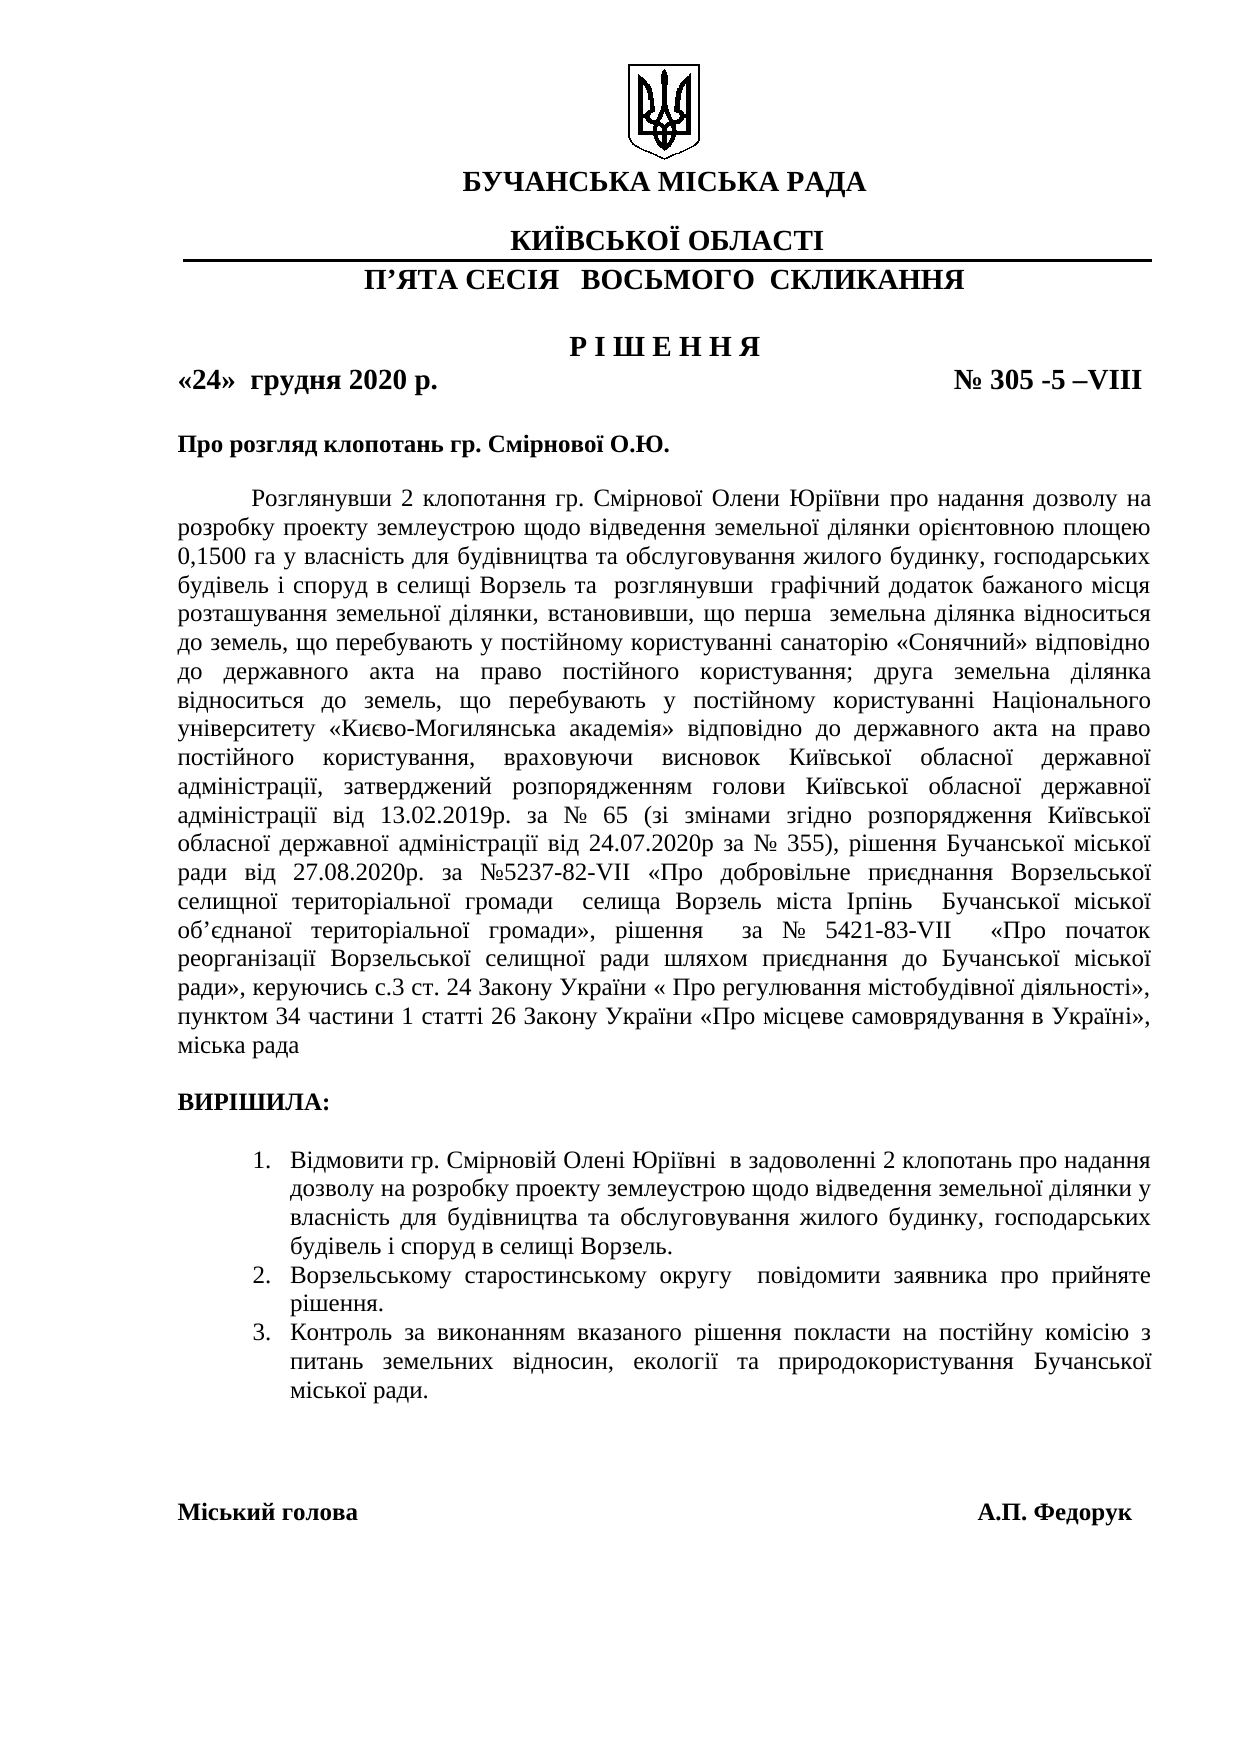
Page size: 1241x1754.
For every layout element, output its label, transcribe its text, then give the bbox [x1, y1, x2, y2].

text Про розгляд клопотань гр. Смірнової О.Ю. [177, 429, 1152, 458]
text «24» грудня 2020 р. № 305 -5 –VІІІ [177, 362, 1152, 396]
text Міський голова А.П. Федорук [177, 1497, 1152, 1526]
list Відмовити гр. Смірновій Олені Юріївні в задоволенні 2 клопотань про надання дозволу на розробку проекту землеустрою щодо відведення земельної ділянки у власність для будівництва та обслуговування жилого будинку, господарських будівель і споруд в селищі Ворзель. [252, 1145, 1152, 1260]
text ВИРІШИЛА: [177, 1087, 1152, 1116]
text Розглянувши 2 клопотання гр. Смірнової Олени Юріївни про надання дозволу на розробку проекту землеустрою щодо відведення земельної ділянки орієнтовною площею 0,1500 га у власність для будівництва та обслуговування жилого будинку, господарських будівель і споруд в селищі Ворзель та розглянувши графічний додаток бажаного місця розташування земельної ділянки, встановивши, що перша земельна ділянка відноситься до земель, що перебувають у постійному користуванні санаторію «Сонячний» відповідно до державного акта на право постійного користування; друга земельна ділянка відноситься до земель, що перебувають у постійному користуванні Національного університету «Києво-Могилянська академія» відповідно до державного акта на право постійного користування, враховуючи висновок Київської обласної державної адміністрації, затверджений розпорядженням голови Київської обласної державної адміністрації від 13.02.2019р. за № 65 (зі змінами згідно розпорядження Київської обласної державної адміністрації від 24.07.2020р за № 355), рішення Бучанської міської ради від 27.08.2020р. за №5237-82-VІІ «Про добровільне приєднання Ворзельської селищної територіальної громади селища Ворзель міста Ірпінь Бучанської міської об’єднаної територіальної громади», рішення за № 5421-83-VІІ «Про початок реорганізації Ворзельської селищної ради шляхом приєднання до Бучанської міської ради», керуючись с.3 ст. 24 Закону України « Про регулювання містобудівної діяльності», пунктом 34 частини 1 статті 26 Закону України «Про місцеве самоврядування в Україні», міська рада [177, 483, 1152, 1058]
text Р І Ш Е Н Н Я [177, 329, 1152, 362]
text П’ЯТА СЕСІЯ ВОСЬМОГО СКЛИКАННЯ [177, 262, 1152, 295]
text БУЧАНСЬКА МІСЬКА РАДА [177, 164, 1152, 197]
list Ворзельському старостинському округу повідомити заявника про прийняте рішення. [252, 1260, 1152, 1317]
text КИЇВСЬКОЇ ОБЛАСТІ [183, 223, 1152, 259]
list Контроль за виконанням вказаного рішення покласти на постійну комісію з питань земельних відносин, екології та природокористування Бучанської міської ради. [252, 1317, 1152, 1403]
